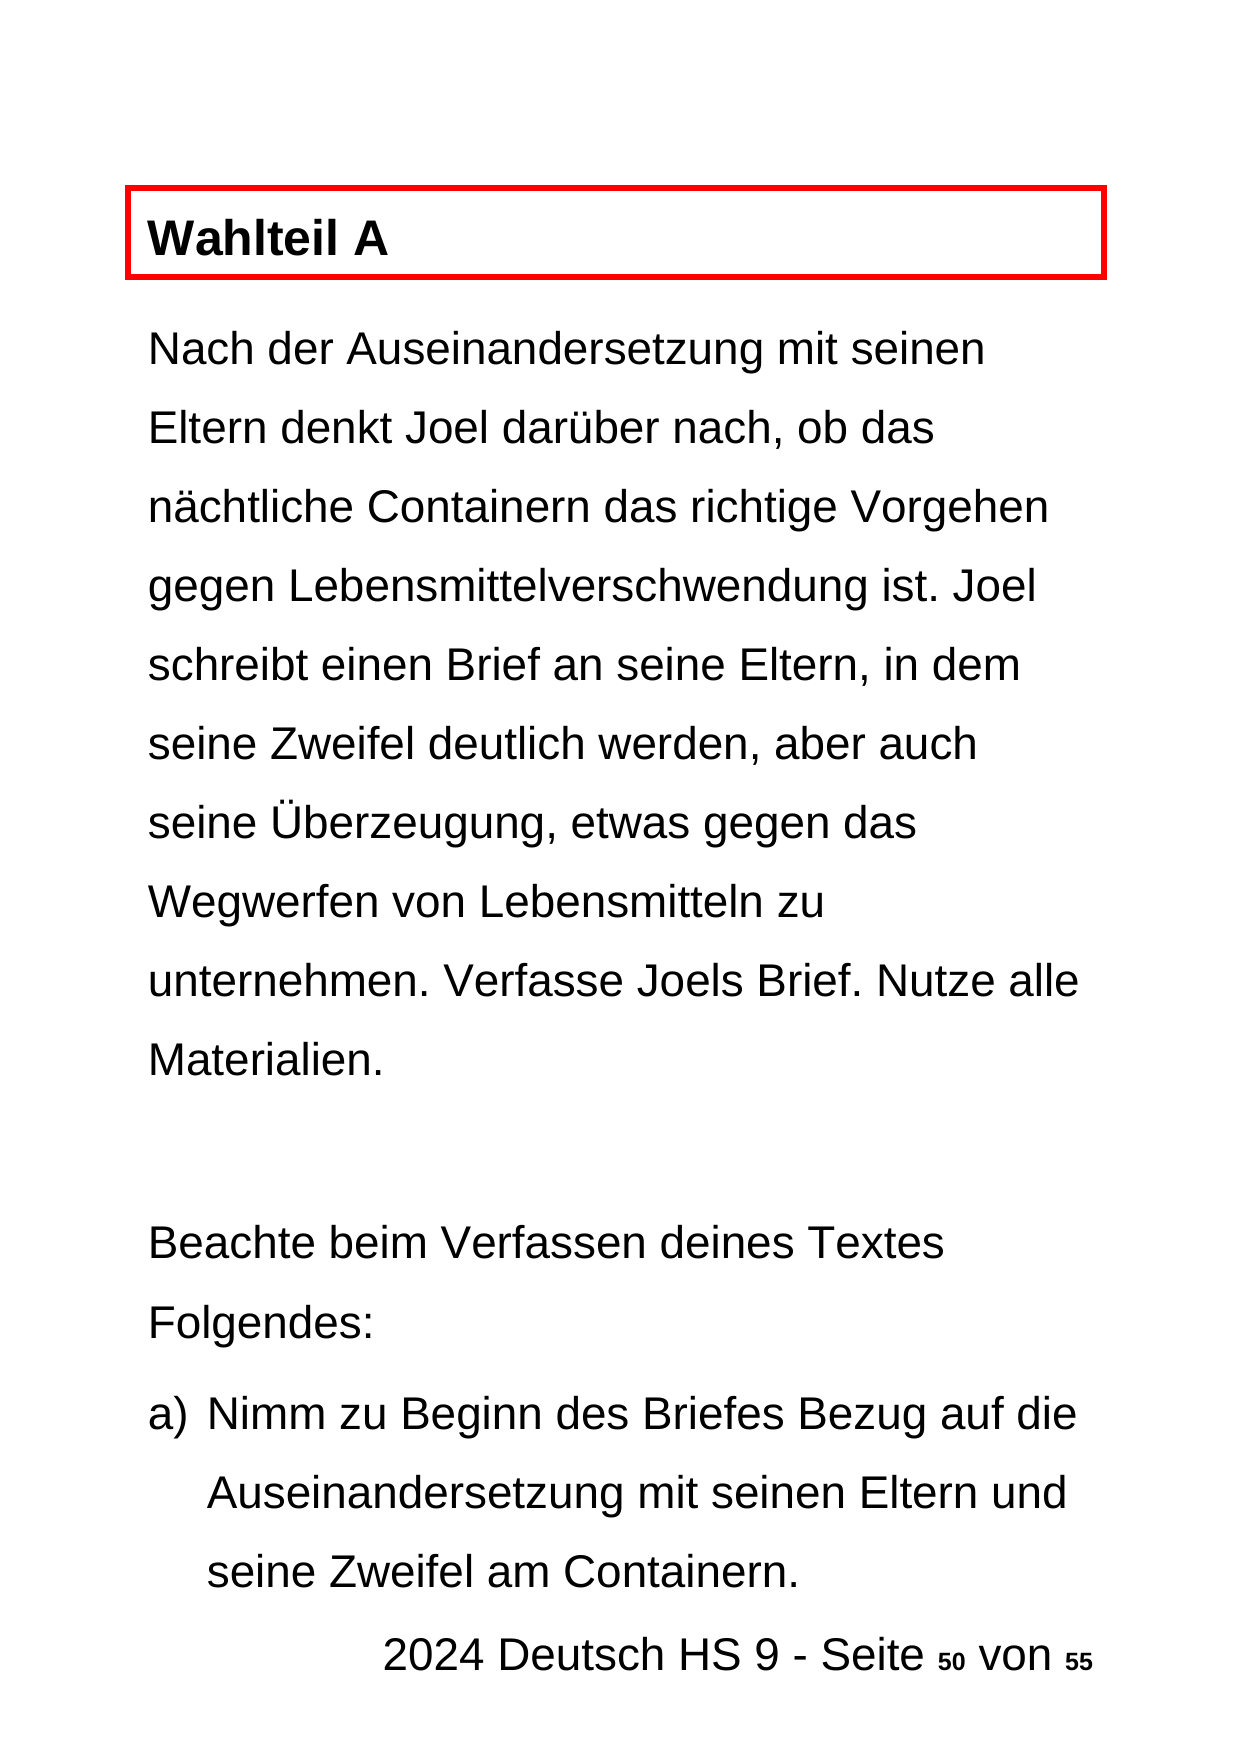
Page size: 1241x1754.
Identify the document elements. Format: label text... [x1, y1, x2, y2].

list a) Nimm zu Beginn des Briefes Bezug auf die Auseinandersetzung mit seinen Eltern und seine Zweifel am Containern. [148, 1387, 1093, 1597]
text Beachte beim Verfassen deines Textes Folgendes: [148, 1216, 1093, 1348]
text Nach der Auseinandersetzung mit seinen Eltern denkt Joel darüber nach, ob das nächtliche Containern das richtige Vorgehen gegen Lebensmittelverschwendung ist. Joel schreibt einen Brief an seine Eltern, in dem seine Zweifel deutlich werden, aber auch seine Überzeugung, etwas gegen das Wegwerfen von Lebensmitteln zu unternehmen. Verfasse Joels Brief. Nutze alle Materialien. [148, 321, 1093, 1086]
subtitle Wahlteil A [131, 191, 1101, 274]
